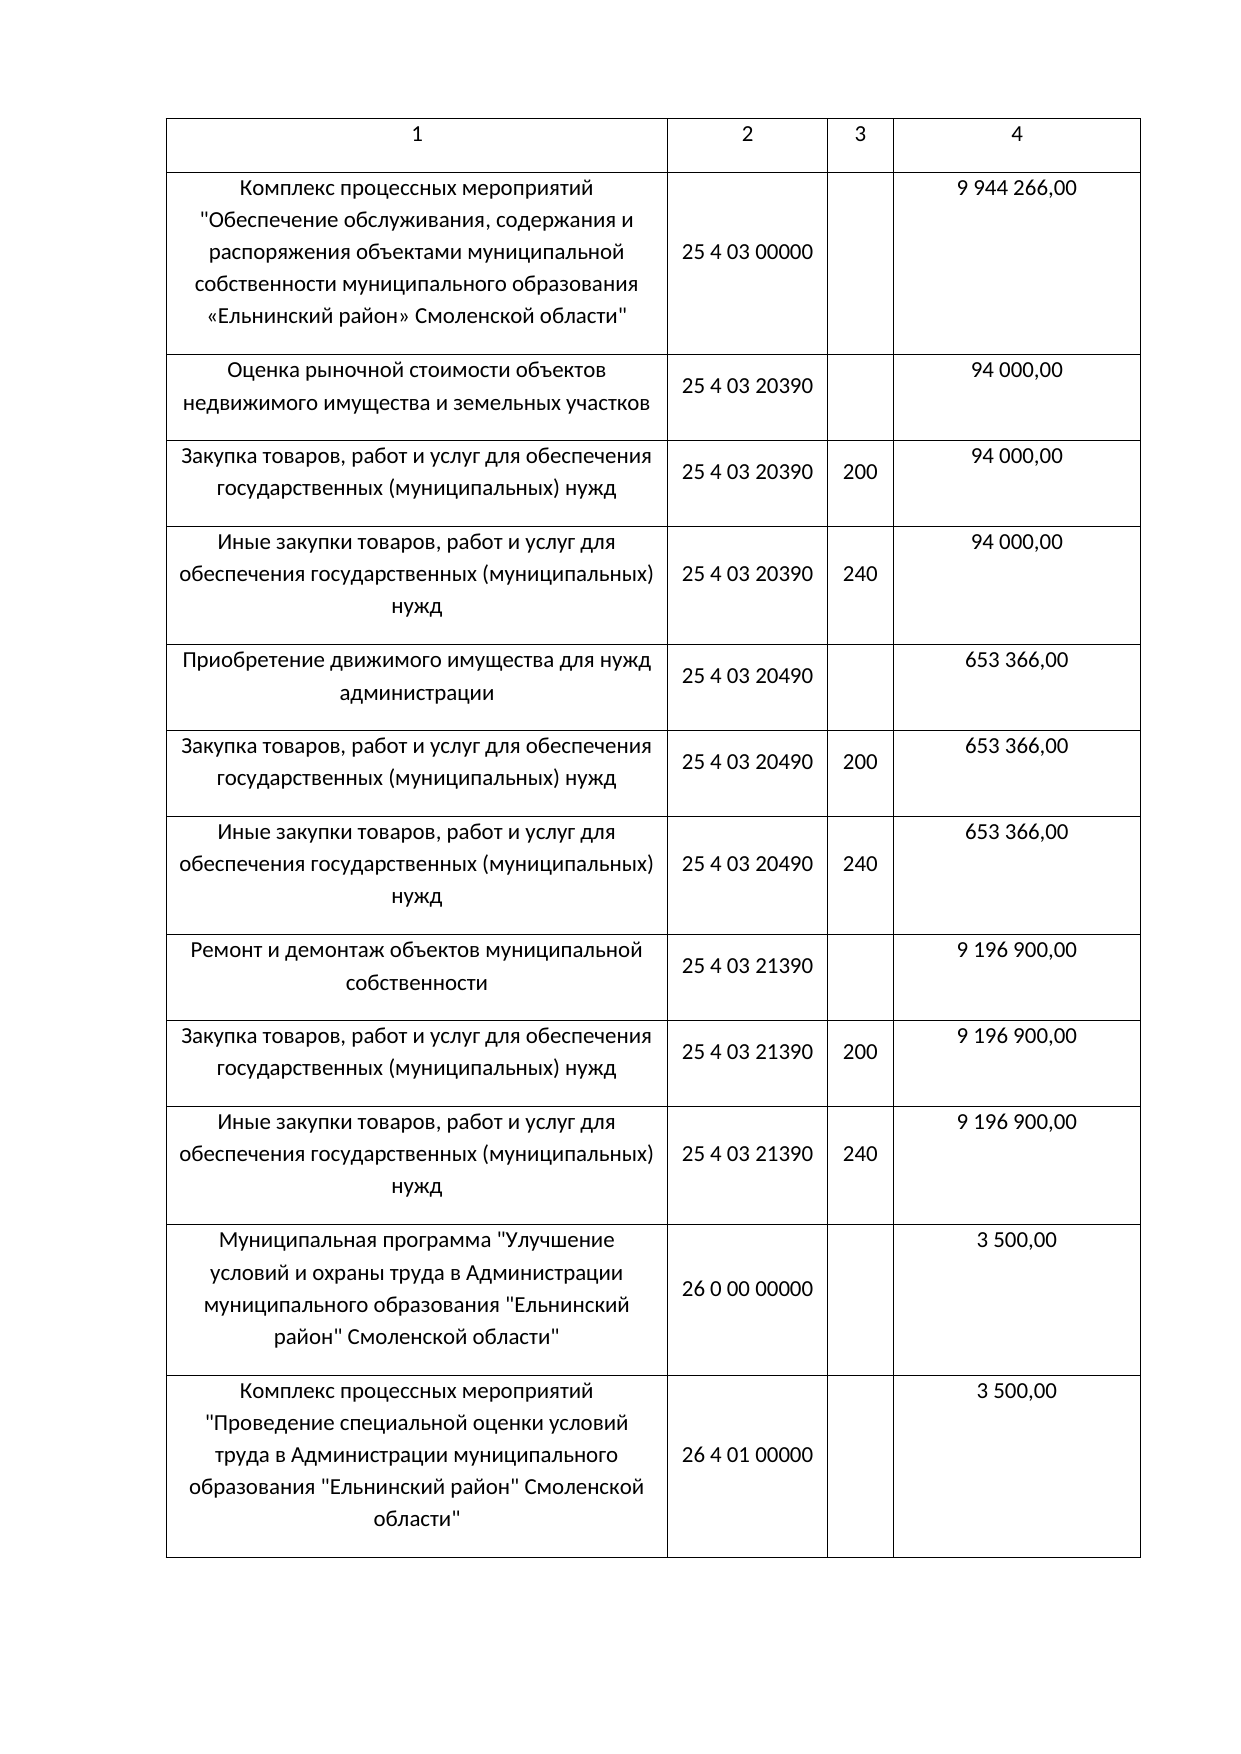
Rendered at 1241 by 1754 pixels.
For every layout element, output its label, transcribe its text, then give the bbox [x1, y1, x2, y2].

table_cell 25 4 03 21390 [668, 1021, 827, 1106]
table_cell 25 4 03 20490 [668, 817, 827, 934]
table_cell 653 366,00 [894, 645, 1140, 730]
table_cell Ремонт и демонтаж объектов муниципальной собственности [167, 935, 667, 1020]
table_cell 94 000,00 [894, 355, 1140, 440]
table_cell 25 4 03 20390 [668, 441, 827, 526]
table_cell Иные закупки товаров, работ и услуг для обеспечения государственных (муниципальных) нужд [167, 527, 667, 644]
table_cell 26 4 01 00000 [668, 1376, 827, 1557]
table_cell [828, 645, 893, 730]
table_cell 9 196 900,00 [894, 935, 1140, 1020]
table_cell 200 [828, 441, 893, 526]
table_header 1 [167, 119, 667, 172]
table_cell Приобретение движимого имущества для нужд администрации [167, 645, 667, 730]
table_cell [828, 355, 893, 440]
table_cell 25 4 03 20390 [668, 355, 827, 440]
table_cell Иные закупки товаров, работ и услуг для обеспечения государственных (муниципальных) нужд [167, 817, 667, 934]
table_cell Иные закупки товаров, работ и услуг для обеспечения государственных (муниципальных) нужд [167, 1107, 667, 1224]
table_cell 9 196 900,00 [894, 1107, 1140, 1224]
table_header 2 [668, 119, 827, 172]
table_cell 240 [828, 527, 893, 644]
table_cell 9 944 266,00 [894, 173, 1140, 354]
table_cell 25 4 03 20490 [668, 645, 827, 730]
table_header 4 [894, 119, 1140, 172]
table_cell Закупка товаров, работ и услуг для обеспечения государственных (муниципальных) нужд [167, 1021, 667, 1106]
table_cell 25 4 03 21390 [668, 935, 827, 1020]
table_cell 25 4 03 21390 [668, 1107, 827, 1224]
table_cell [828, 173, 893, 354]
table_cell Комплекс процессных мероприятий "Проведение специальной оценки условий труда в Администрации муниципального образования "Ельнинский район" Смоленской области" [167, 1376, 667, 1557]
table_cell Муниципальная программа "Улучшение условий и охраны труда в Администрации муниципального образования "Ельнинский район" Смоленской области" [167, 1225, 667, 1375]
table_cell 3 500,00 [894, 1376, 1140, 1557]
table_cell Оценка рыночной стоимости объектов недвижимого имущества и земельных участков [167, 355, 667, 440]
table_cell [828, 1376, 893, 1557]
table_cell 9 196 900,00 [894, 1021, 1140, 1106]
table_cell Закупка товаров, работ и услуг для обеспечения государственных (муниципальных) нужд [167, 731, 667, 816]
table_cell [828, 935, 893, 1020]
table_cell 240 [828, 817, 893, 934]
table_cell 94 000,00 [894, 527, 1140, 644]
table_cell [828, 1225, 893, 1375]
table_cell 25 4 03 20490 [668, 731, 827, 816]
table_cell 94 000,00 [894, 441, 1140, 526]
table_cell 26 0 00 00000 [668, 1225, 827, 1375]
table_cell 653 366,00 [894, 731, 1140, 816]
table_cell 200 [828, 1021, 893, 1106]
table_cell 25 4 03 00000 [668, 173, 827, 354]
table_cell 653 366,00 [894, 817, 1140, 934]
table_cell 200 [828, 731, 893, 816]
table_cell Закупка товаров, работ и услуг для обеспечения государственных (муниципальных) нужд [167, 441, 667, 526]
table_cell 25 4 03 20390 [668, 527, 827, 644]
table_cell Комплекс процессных мероприятий "Обеспечение обслуживания, содержания и распоряжения объектами муниципальной собственности муниципального образования «Ельнинский район» Смоленской области" [167, 173, 667, 354]
table_cell 3 500,00 [894, 1225, 1140, 1375]
table_header 3 [828, 119, 893, 172]
table_cell 240 [828, 1107, 893, 1224]
